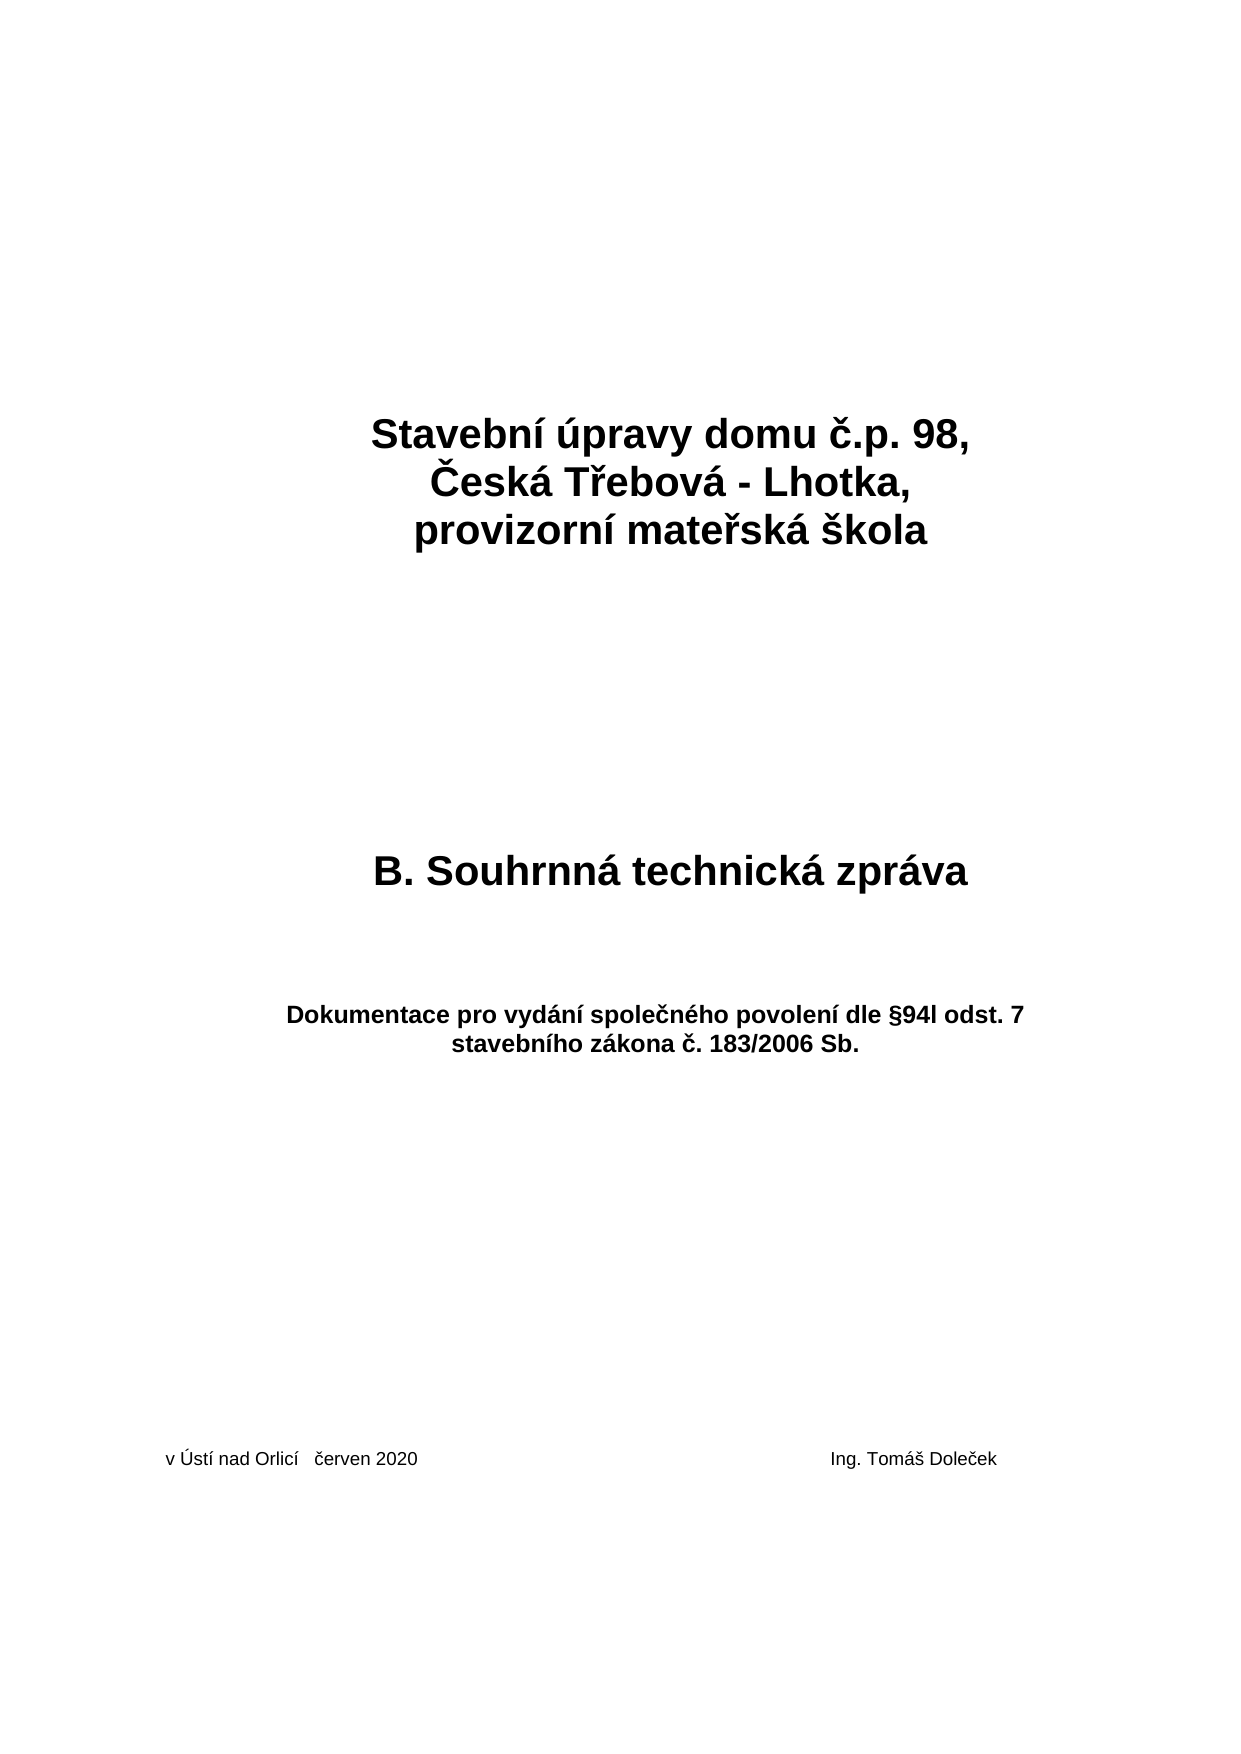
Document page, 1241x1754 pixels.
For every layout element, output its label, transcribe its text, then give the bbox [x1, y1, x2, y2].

text v Ústí nad Orlicí červen 2020 Ing. Tomáš Doleček [165, 1448, 1146, 1469]
text B. Souhrnná technická zpráva [165, 847, 1146, 894]
text Česká Třebová - Lhotka, [165, 457, 1146, 505]
text Stavební úpravy domu č.p. 98, [165, 409, 1146, 457]
text Dokumentace pro vydání společného povolení dle §94l odst. 7 [165, 1000, 1146, 1029]
text stavebního zákona č. 183/2006 Sb. [165, 1029, 1146, 1057]
text provizorní mateřská škola [165, 505, 1146, 553]
